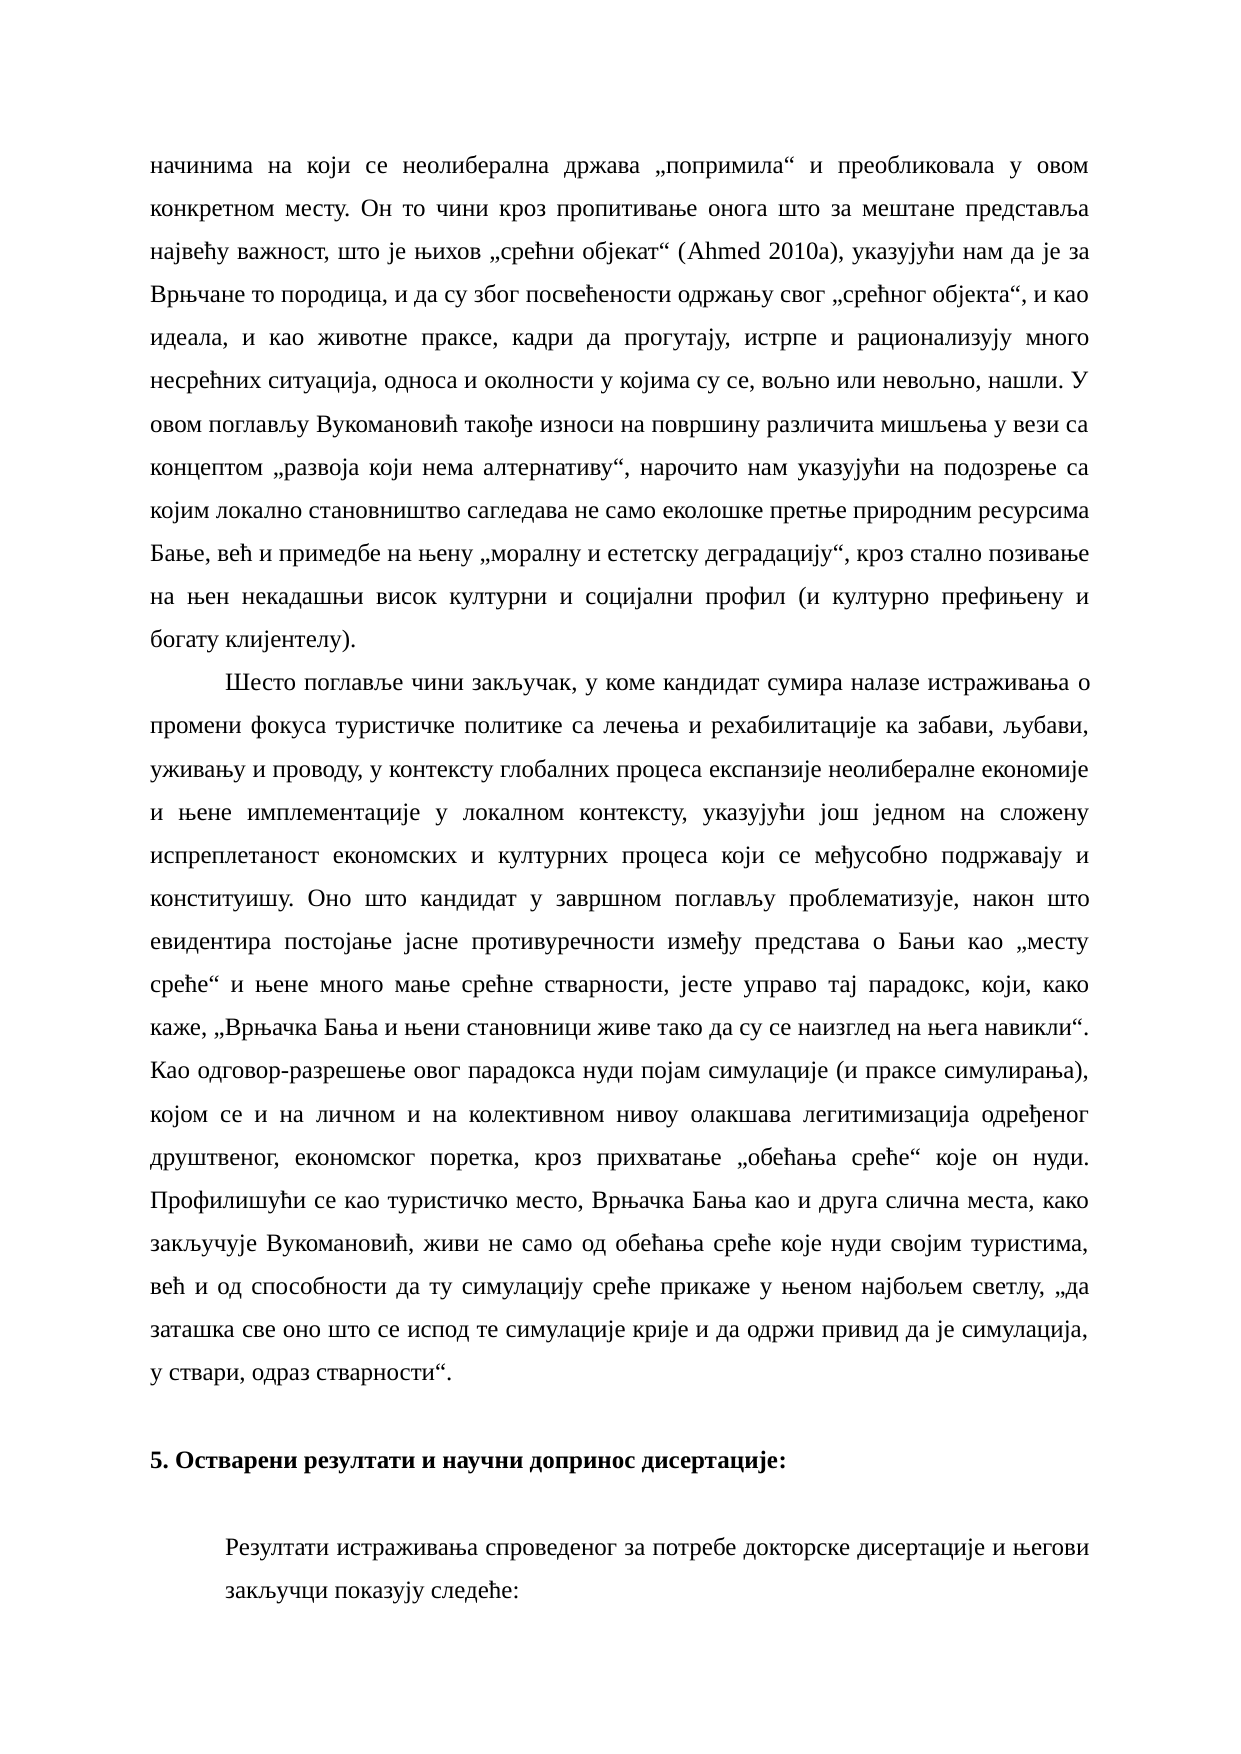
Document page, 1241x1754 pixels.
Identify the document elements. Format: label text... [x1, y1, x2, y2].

text Резултати истраживања спроведеног за потребе докторске дисертације и његови закључци показују следеће: [225, 1532, 1090, 1604]
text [150, 150, 1090, 653]
text 5. Остварени резултати и научни допринос дисертације: [150, 1446, 1090, 1474]
text Шесто поглавље чини закључак, у коме кандидат сумира налазе истраживања o промени фокуса туристичке политике са лечења и рехабилитације ка забави, љубави, уживању и проводу, у контексту глобалних процеса експанзије неолибералне економије и њене имплементације у локалном контексту, указујући још једном на сложену испреплетаност економских и културних процеса који се међусобно подржавају и конституишу. Оно што кандидат у завршном поглављу проблематизује, након што евидентира постојање јасне противуречности између представа о Бањи као „месту среће“ и њене много мање срећне стварности, јесте управо тај парадокс, који, како каже, „Врњачка Бања и њени становници живе тако да су се наизглед на њега навикли“. Као одговор-разрешење овог парадокса нуди појам симулације (и праксе симулирања), којом се и на личном и на колективном нивоу олакшава легитимизација одређеног друштвеног, економског поретка, кроз прихватање „обећања среће“ које он нуди. Профилишући се као туристичко место, Врњачка Бања као и друга слична места, како закључује Вукомановић, живи не само од обећања среће које нуди својим туристима, већ и од способности да ту симулацију среће прикаже у њеном најбољем светлу, „да заташка све оно што се испод те симулације крије и да одржи привид да је симулација, у ствари, одраз стварности“. [150, 667, 1090, 1386]
